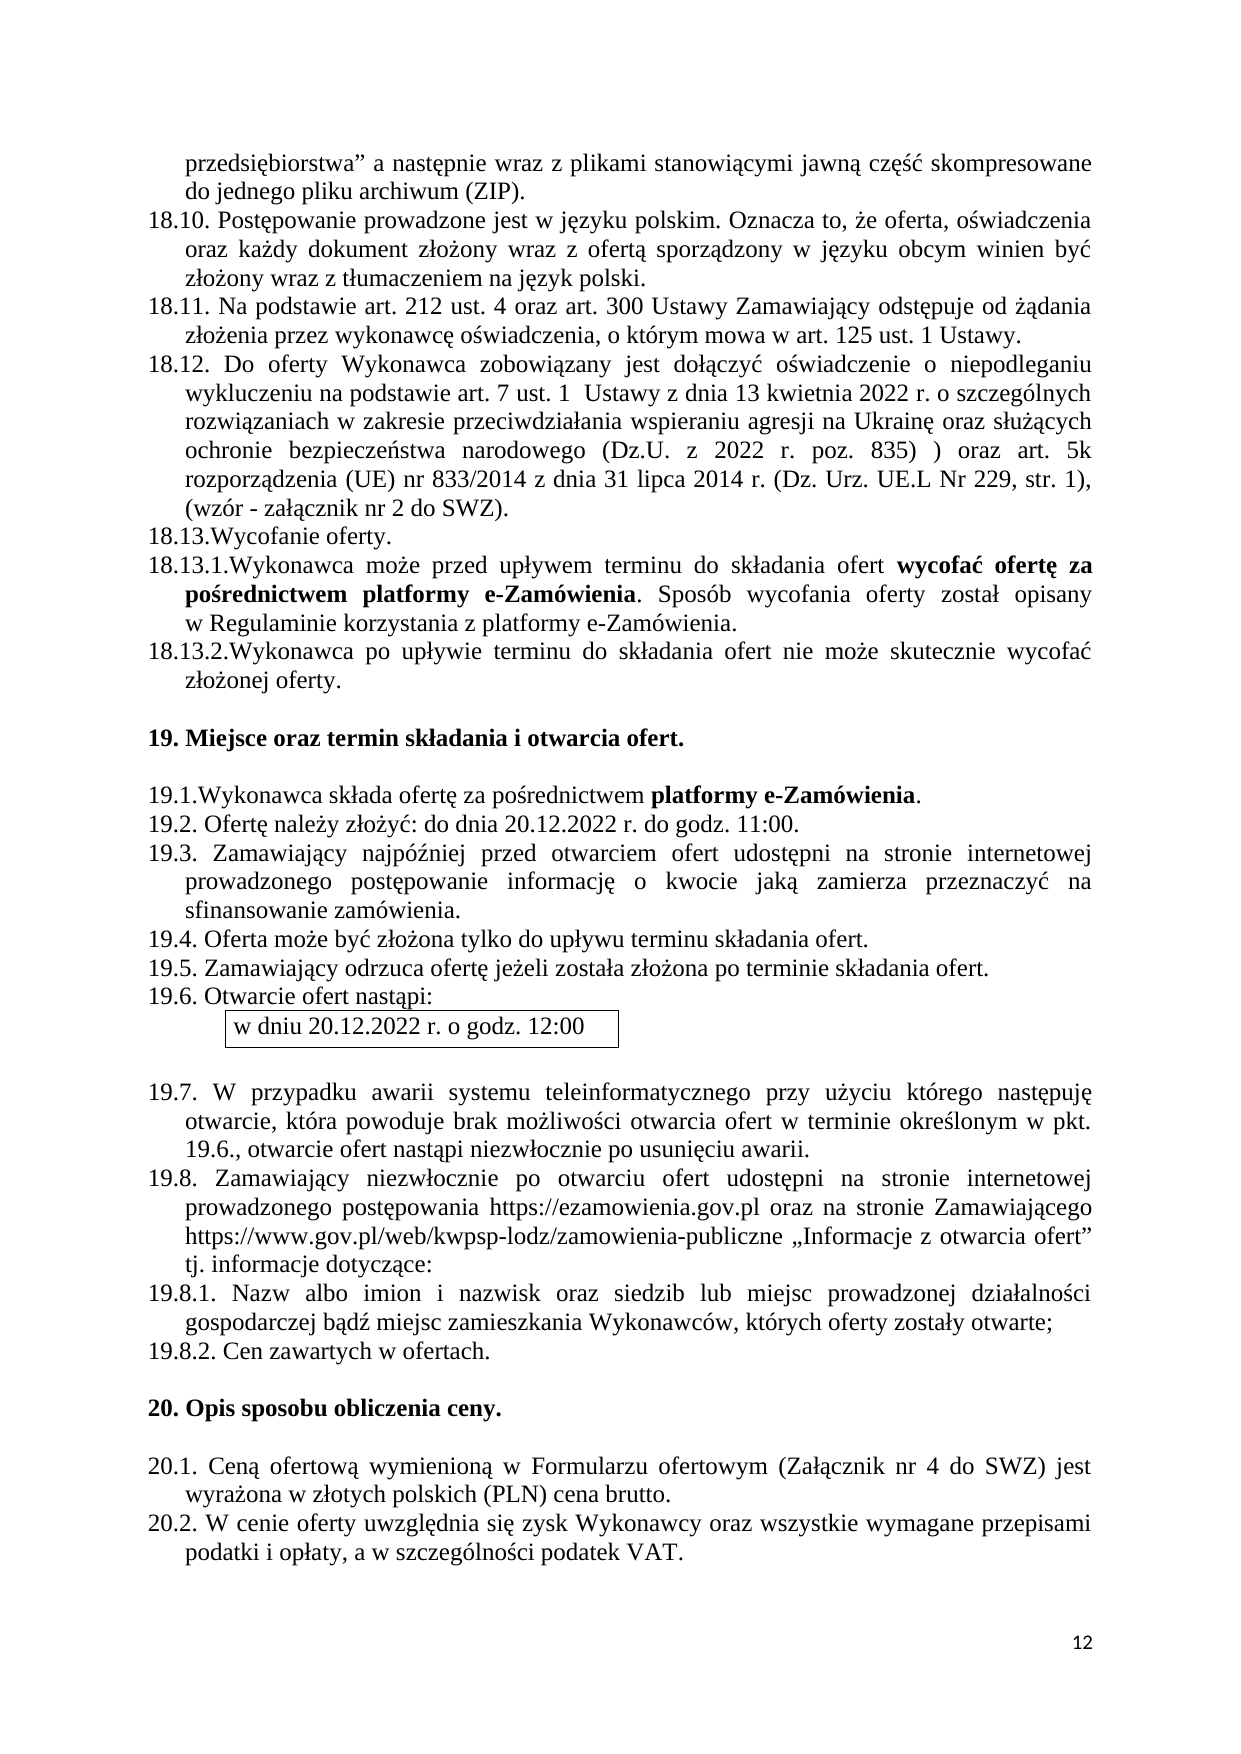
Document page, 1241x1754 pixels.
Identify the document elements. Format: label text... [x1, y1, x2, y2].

table_header w dniu 20.12.2022 r. o godz. 12:00 [226, 1011, 618, 1047]
text 19.4. Oferta może być złożona tylko do upływu terminu składania ofert. [148, 924, 1093, 953]
text 20.1. Ceną ofertową wymienioną w Formularzu ofertowym (Załącznik nr 4 do SWZ) jest wyrażona w złotych polskich (PLN) cena brutto. [148, 1451, 1093, 1508]
text 18.12. Do oferty Wykonawca zobowiązany jest dołączyć oświadczenie o niepodleganiu wykluczeniu na podstawie art. 7 ust. 1 Ustawy z dnia 13 kwietnia 2022 r. o szczególnych rozwiązaniach w zakresie przeciwdziałania wspieraniu agresji na Ukrainę oraz służących ochronie bezpieczeństwa narodowego (Dz.U. z 2022 r. poz. 835) ) oraz art. 5k rozporządzenia (UE) nr 833/2014 z dnia 31 lipca 2014 r. (Dz. Urz. UE.L Nr 229, str. 1), (wzór - załącznik nr 2 do SWZ). [148, 349, 1093, 521]
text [148, 148, 1093, 205]
text 19.8. Zamawiający niezwłocznie po otwarciu ofert udostępni na stronie internetowej prowadzonego postępowania https://ezamowienia.gov.pl oraz na stronie Zamawiającego https://www.gov.pl/web/kwpsp-lodz/zamowienia-publiczne „Informacje z otwarcia ofert” tj. informacje dotyczące: [148, 1163, 1093, 1278]
text 18.10. Postępowanie prowadzone jest w języku polskim. Oznacza to, że oferta, oświadczenia oraz każdy dokument złożony wraz z ofertą sporządzony w języku obcym winien być złożony wraz z tłumaczeniem na język polski. [148, 205, 1093, 291]
text 18.11. Na podstawie art. 212 ust. 4 oraz art. 300 Ustawy Zamawiający odstępuje od żądania złożenia przez wykonawcę oświadczenia, o którym mowa w art. 125 ust. 1 Ustawy. [148, 291, 1093, 349]
text 18.13.2.Wykonawca po upływie terminu do składania ofert nie może skutecznie wycofać złożonej oferty. [148, 636, 1093, 694]
text 18.13.1.Wykonawca może przed upływem terminu do składania ofert wycofać ofertę za pośrednictwem platformy e-Zamówienia. Sposób wycofania oferty został opisany w Regulaminie korzystania z platformy e-Zamówienia. [148, 550, 1093, 636]
text 19.7. W przypadku awarii systemu teleinformatycznego przy użyciu którego następuję otwarcie, która powoduje brak możliwości otwarcia ofert w terminie określonym w pkt. 19.6., otwarcie ofert nastąpi niezwłocznie po usunięciu awarii. [148, 1077, 1093, 1163]
text 20. Opis sposobu obliczenia ceny. [148, 1393, 1093, 1422]
text 18.13.Wycofanie oferty. [148, 521, 1093, 550]
text 19. Miejsce oraz termin składania i otwarcia ofert. [148, 723, 1093, 751]
text 19.8.1. Nazw albo imion i nazwisk oraz siedzib lub miejsc prowadzonej działalności gospodarczej bądź miejsc zamieszkania Wykonawców, których oferty zostały otwarte; [148, 1278, 1093, 1336]
text 19.1.Wykonawca składa ofertę za pośrednictwem platformy e-Zamówienia. [148, 780, 1093, 809]
text 20.2. W cenie oferty uwzględnia się zysk Wykonawcy oraz wszystkie wymagane przepisami podatki i opłaty, a w szczególności podatek VAT. [148, 1508, 1093, 1566]
text 19.8.2. Cen zawartych w ofertach. [148, 1336, 1093, 1364]
text 19.3. Zamawiający najpóźniej przed otwarciem ofert udostępni na stronie internetowej prowadzonego postępowanie informację o kwocie jaką zamierza przeznaczyć na sfinansowanie zamówienia. [148, 838, 1093, 924]
text 19.5. Zamawiający odrzuca ofertę jeżeli została złożona po terminie składania ofert. [148, 953, 1093, 981]
text 19.2. Ofertę należy złożyć: do dnia 20.12.2022 r. do godz. 11:00. [148, 809, 1093, 838]
text 19.6. Otwarcie ofert nastąpi: [148, 981, 1093, 1010]
